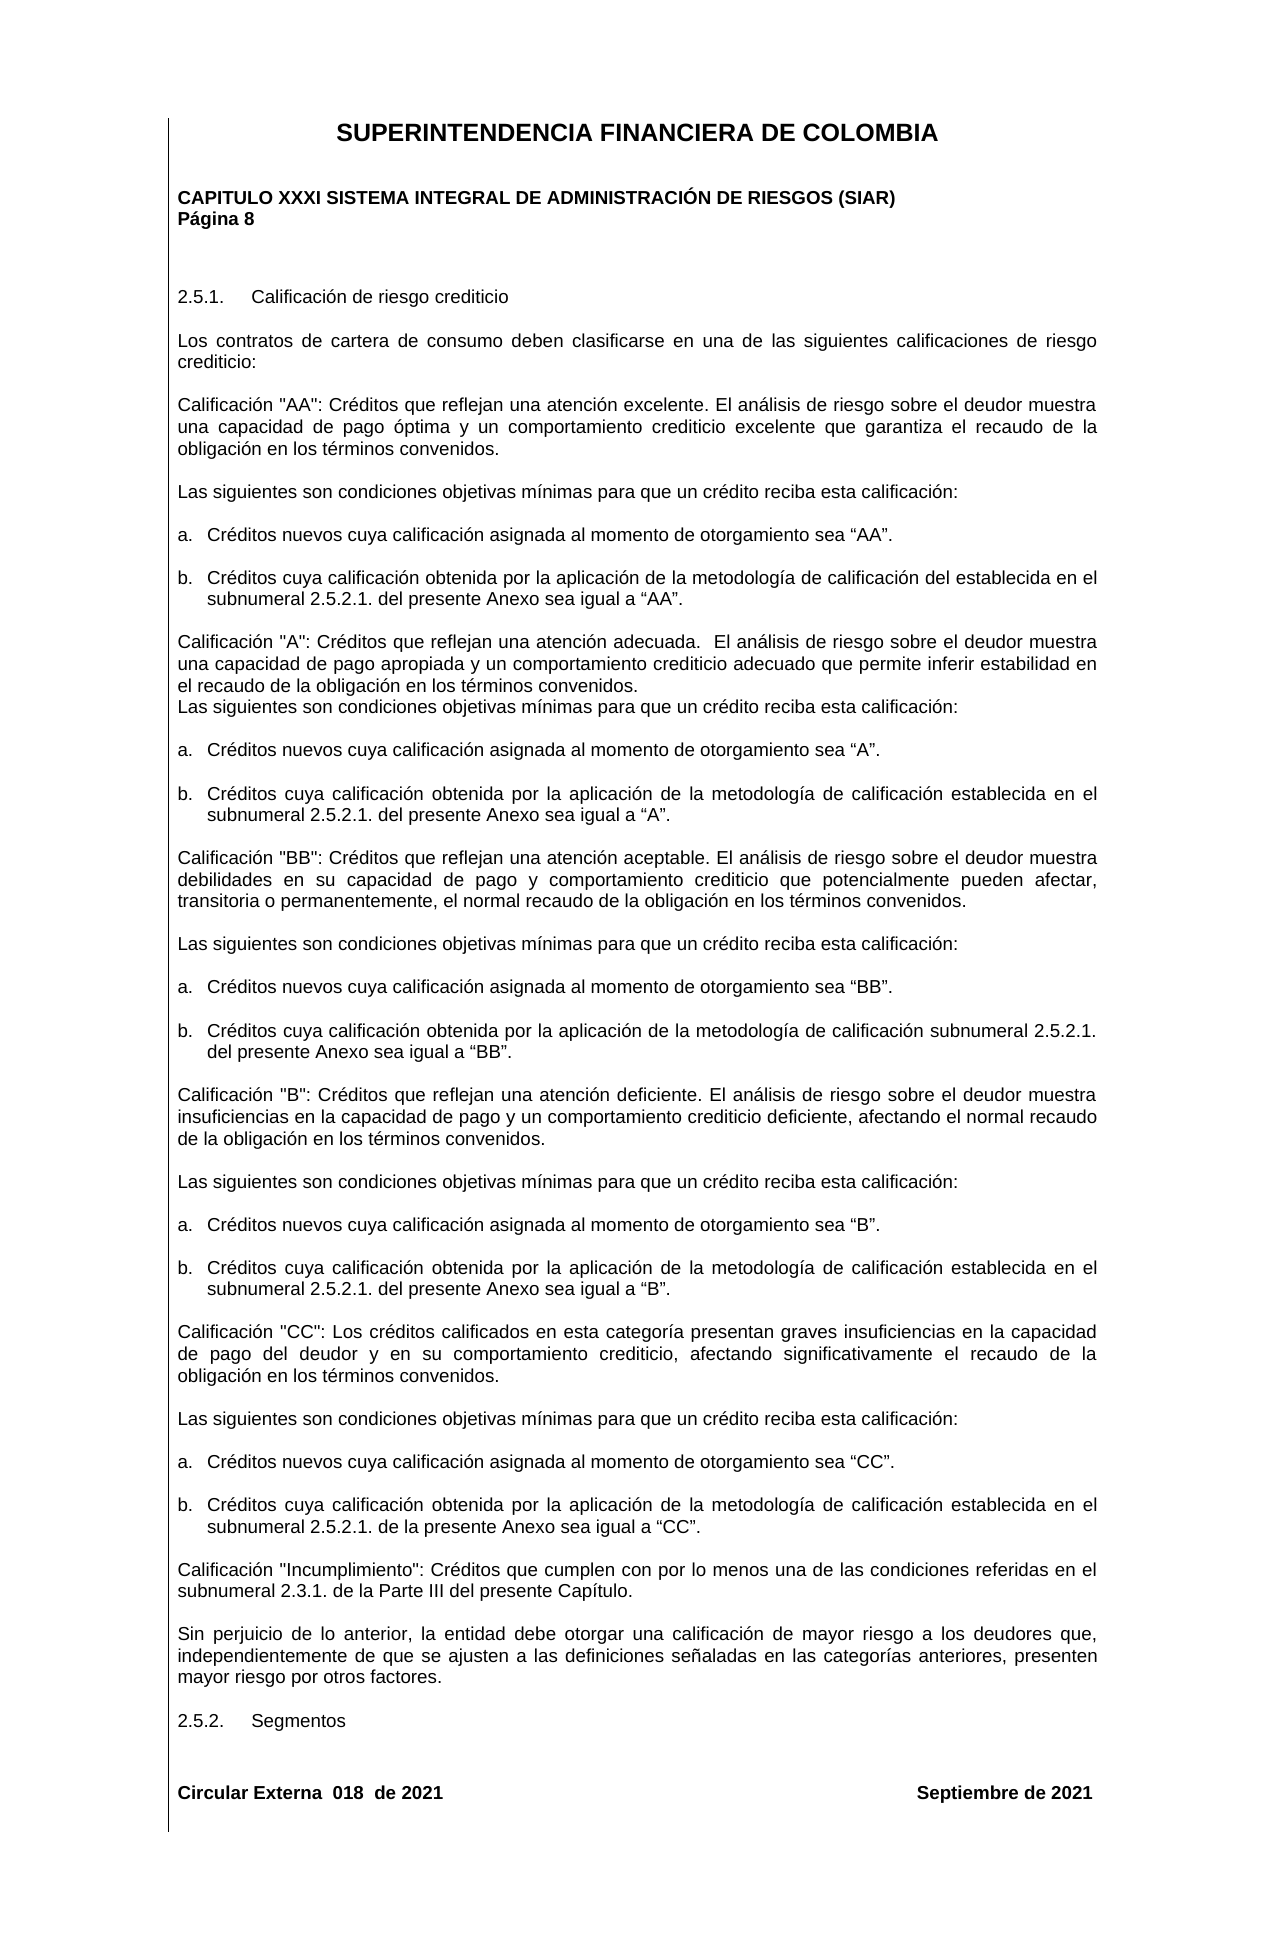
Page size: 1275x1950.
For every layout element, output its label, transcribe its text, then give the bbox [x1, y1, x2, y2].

text Las siguientes son condiciones objetivas mínimas para que un crédito reciba esta calificación: [177, 933, 1098, 955]
list Segmentos [177, 1709, 1098, 1731]
list Calificación "Incumplimiento": Créditos que cumplen con por lo menos una de las condiciones referidas en el subnumeral 2.3.1. de la Parte III del presente Capítulo. [177, 1558, 1098, 1602]
list Créditos cuya calificación obtenida por la aplicación de la metodología de calificación establecida en el subnumeral 2.5.2.1. de la presente Anexo sea igual a “CC”. [177, 1494, 1098, 1537]
list Créditos nuevos cuya calificación asignada al momento de otorgamiento sea “A”. [177, 739, 1098, 761]
list Créditos cuya calificación obtenida por la aplicación de la metodología de calificación subnumeral 2.5.2.1. del presente Anexo sea igual a “BB”. [177, 1019, 1098, 1063]
list Créditos cuya calificación obtenida por la aplicación de la metodología de calificación establecida en el subnumeral 2.5.2.1. del presente Anexo sea igual a “A”. [177, 782, 1098, 825]
list Calificación "CC": Los créditos calificados en esta categoría presentan graves insuficiencias en la capacidad de pago del deudor y en su comportamiento crediticio, afectando significativamente el recaudo de la obligación en los términos convenidos. [177, 1321, 1098, 1386]
text Las siguientes son condiciones objetivas mínimas para que un crédito reciba esta calificación: [177, 1408, 1098, 1429]
list Créditos cuya calificación obtenida por la aplicación de la metodología de calificación establecida en el subnumeral 2.5.2.1. del presente Anexo sea igual a “B”. [177, 1257, 1098, 1300]
list Calificación "BB": Créditos que reflejan una atención aceptable. El análisis de riesgo sobre el deudor muestra debilidades en su capacidad de pago y comportamiento crediticio que potencialmente pueden afectar, transitoria o permanentemente, el normal recaudo de la obligación en los términos convenidos. [177, 847, 1098, 912]
text Las siguientes son condiciones objetivas mínimas para que un crédito reciba esta calificación: [177, 1170, 1098, 1192]
list Créditos nuevos cuya calificación asignada al momento de otorgamiento sea “B”. [177, 1213, 1098, 1235]
list Créditos nuevos cuya calificación asignada al momento de otorgamiento sea “CC”. [177, 1451, 1098, 1472]
list Créditos cuya calificación obtenida por la aplicación de la metodología de calificación del establecida en el subnumeral 2.5.2.1. del presente Anexo sea igual a “AA”. [177, 567, 1098, 610]
list Calificación "AA": Créditos que reflejan una atención excelente. El análisis de riesgo sobre el deudor muestra una capacidad de pago óptima y un comportamiento crediticio excelente que garantiza el recaudo de la obligación en los términos convenidos. [177, 394, 1098, 459]
list Créditos nuevos cuya calificación asignada al momento de otorgamiento sea “BB”. [177, 976, 1098, 998]
text Las siguientes son condiciones objetivas mínimas para que un crédito reciba esta calificación: [177, 480, 1098, 502]
text Las siguientes son condiciones objetivas mínimas para que un crédito reciba esta calificación: [177, 696, 1098, 718]
list Calificación "A": Créditos que reflejan una atención adecuada. El análisis de riesgo sobre el deudor muestra una capacidad de pago apropiada y un comportamiento crediticio adecuado que permite inferir estabilidad en el recaudo de la obligación en los términos convenidos. [177, 631, 1098, 696]
list Calificación de riesgo crediticio [177, 286, 1098, 308]
text Los contratos de cartera de consumo deben clasificarse en una de las siguientes calificaciones de riesgo crediticio: [177, 329, 1098, 373]
list Créditos nuevos cuya calificación asignada al momento de otorgamiento sea “AA”. [177, 523, 1098, 545]
list Calificación "B": Créditos que reflejan una atención deficiente. El análisis de riesgo sobre el deudor muestra insuficiencias en la capacidad de pago y un comportamiento crediticio deficiente, afectando el normal recaudo de la obligación en los términos convenidos. [177, 1084, 1098, 1149]
text Sin perjuicio de lo anterior, la entidad debe otorgar una calificación de mayor riesgo a los deudores que, independientemente de que se ajusten a las definiciones señaladas en las categorías anteriores, presenten mayor riesgo por otros factores. [177, 1623, 1098, 1688]
